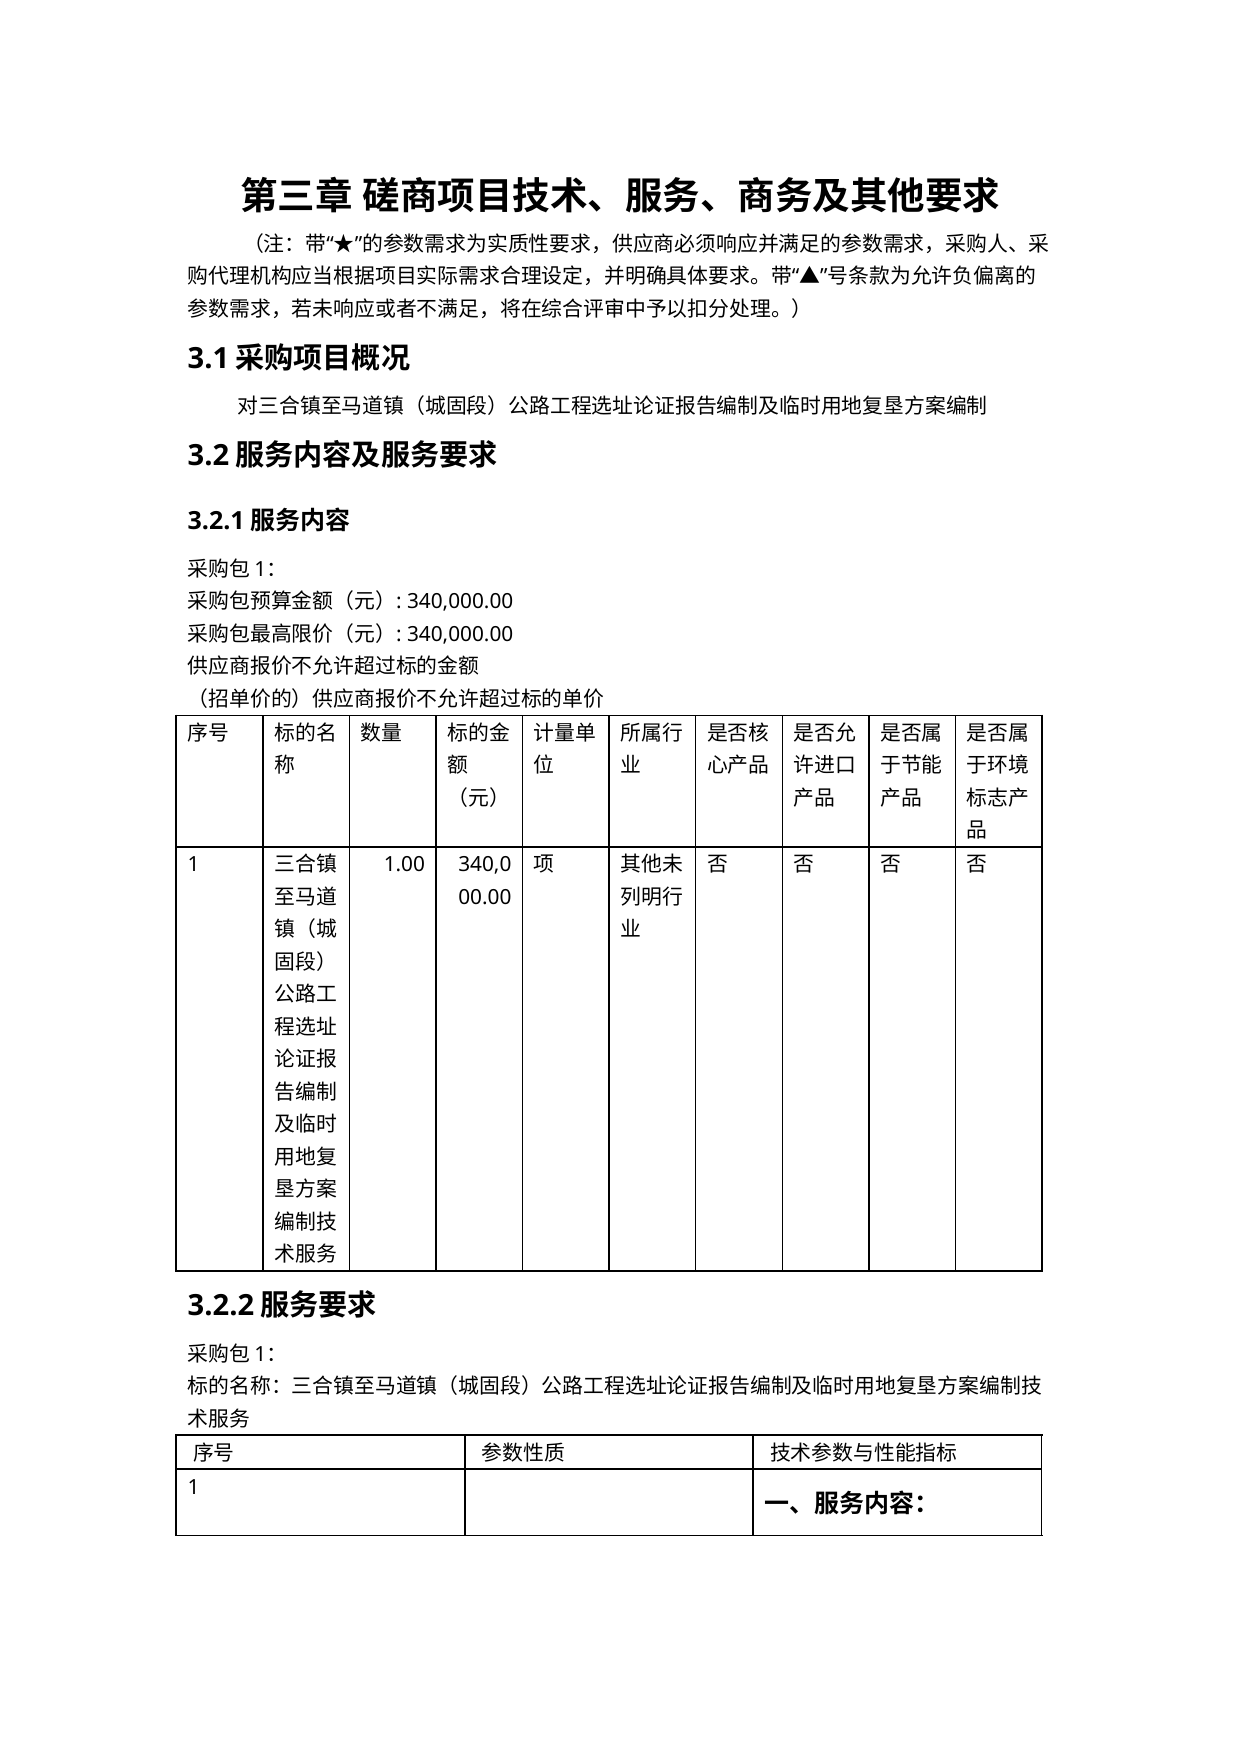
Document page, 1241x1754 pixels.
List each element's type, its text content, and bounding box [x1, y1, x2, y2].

text 对三合镇至马道镇（城固段）公路工程选址论证报告编制及临时用地复垦方案编制 [187, 389, 1053, 422]
table_header 是否属于环境标志产品 [956, 716, 1041, 846]
table_cell 1.00 [350, 848, 435, 1270]
table_header 参数性质 [466, 1436, 752, 1468]
table_header 技术参数与性能指标 [754, 1436, 1041, 1468]
text 采购包预算金额（元）: 340,000.00 [187, 584, 1053, 617]
table_cell 否 [696, 848, 782, 1270]
text 3.2服务内容及服务要求 [187, 422, 1053, 487]
table_header 序号 [177, 1436, 464, 1468]
table_header 标的名称 [264, 716, 349, 846]
table_cell 否 [956, 848, 1041, 1270]
table_cell 否 [783, 848, 868, 1270]
table_header 所属行业 [610, 716, 695, 846]
table_cell 否 [870, 848, 955, 1270]
table_header 标的金额 （元） [437, 716, 522, 846]
table_cell 项 [523, 848, 608, 1270]
table_cell 1 [177, 848, 262, 1270]
text 3.2.2服务要求 [187, 1272, 1053, 1337]
table_cell 1 [177, 1470, 464, 1535]
table_cell [466, 1470, 752, 1535]
table_header 计量单位 [523, 716, 608, 846]
text 3.2.1服务内容 [187, 487, 1053, 552]
text 标的名称：三合镇至马道镇（城固段）公路工程选址论证报告编制及临时用地复垦方案编制技术服务 [187, 1369, 1053, 1434]
text （注：带“★”的参数需求为实质性要求，供应商必须响应并满足的参数需求，采购人、采购代理机构应当根据项目实际需求合理设定，并明确具体要求。带“▲”号条款为允许负偏离的参数需求，若未响应或者不满足，将在综合评审中予以扣分处理。） [187, 227, 1053, 324]
text 采购包最高限价（元）: 340,000.00 [187, 617, 1053, 649]
text 供应商报价不允许超过标的金额 [187, 649, 1053, 682]
text 采购包1： [187, 552, 1053, 584]
text 第三章 磋商项目技术、服务、商务及其他要求 [187, 162, 1053, 227]
table_cell 其他未列明行业 [610, 848, 695, 1270]
table_cell 340,000.00 [437, 848, 522, 1270]
table_header 是否核心产品 [696, 716, 782, 846]
text （招单价的）供应商报价不允许超过标的单价 [187, 682, 1053, 714]
text 采购包1： [187, 1337, 1053, 1369]
table_header 序号 [177, 716, 262, 846]
text 3.1采购项目概况 [187, 324, 1053, 389]
table_cell 三合镇至马道镇（城固段）公路工程选址论证报告编制及临时用地复垦方案编制技术服务 [264, 848, 349, 1270]
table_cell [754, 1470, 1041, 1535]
table_header 是否属于节能产品 [870, 716, 955, 846]
table_header 数量 [350, 716, 435, 846]
table_header 是否允许进口产品 [783, 716, 868, 846]
